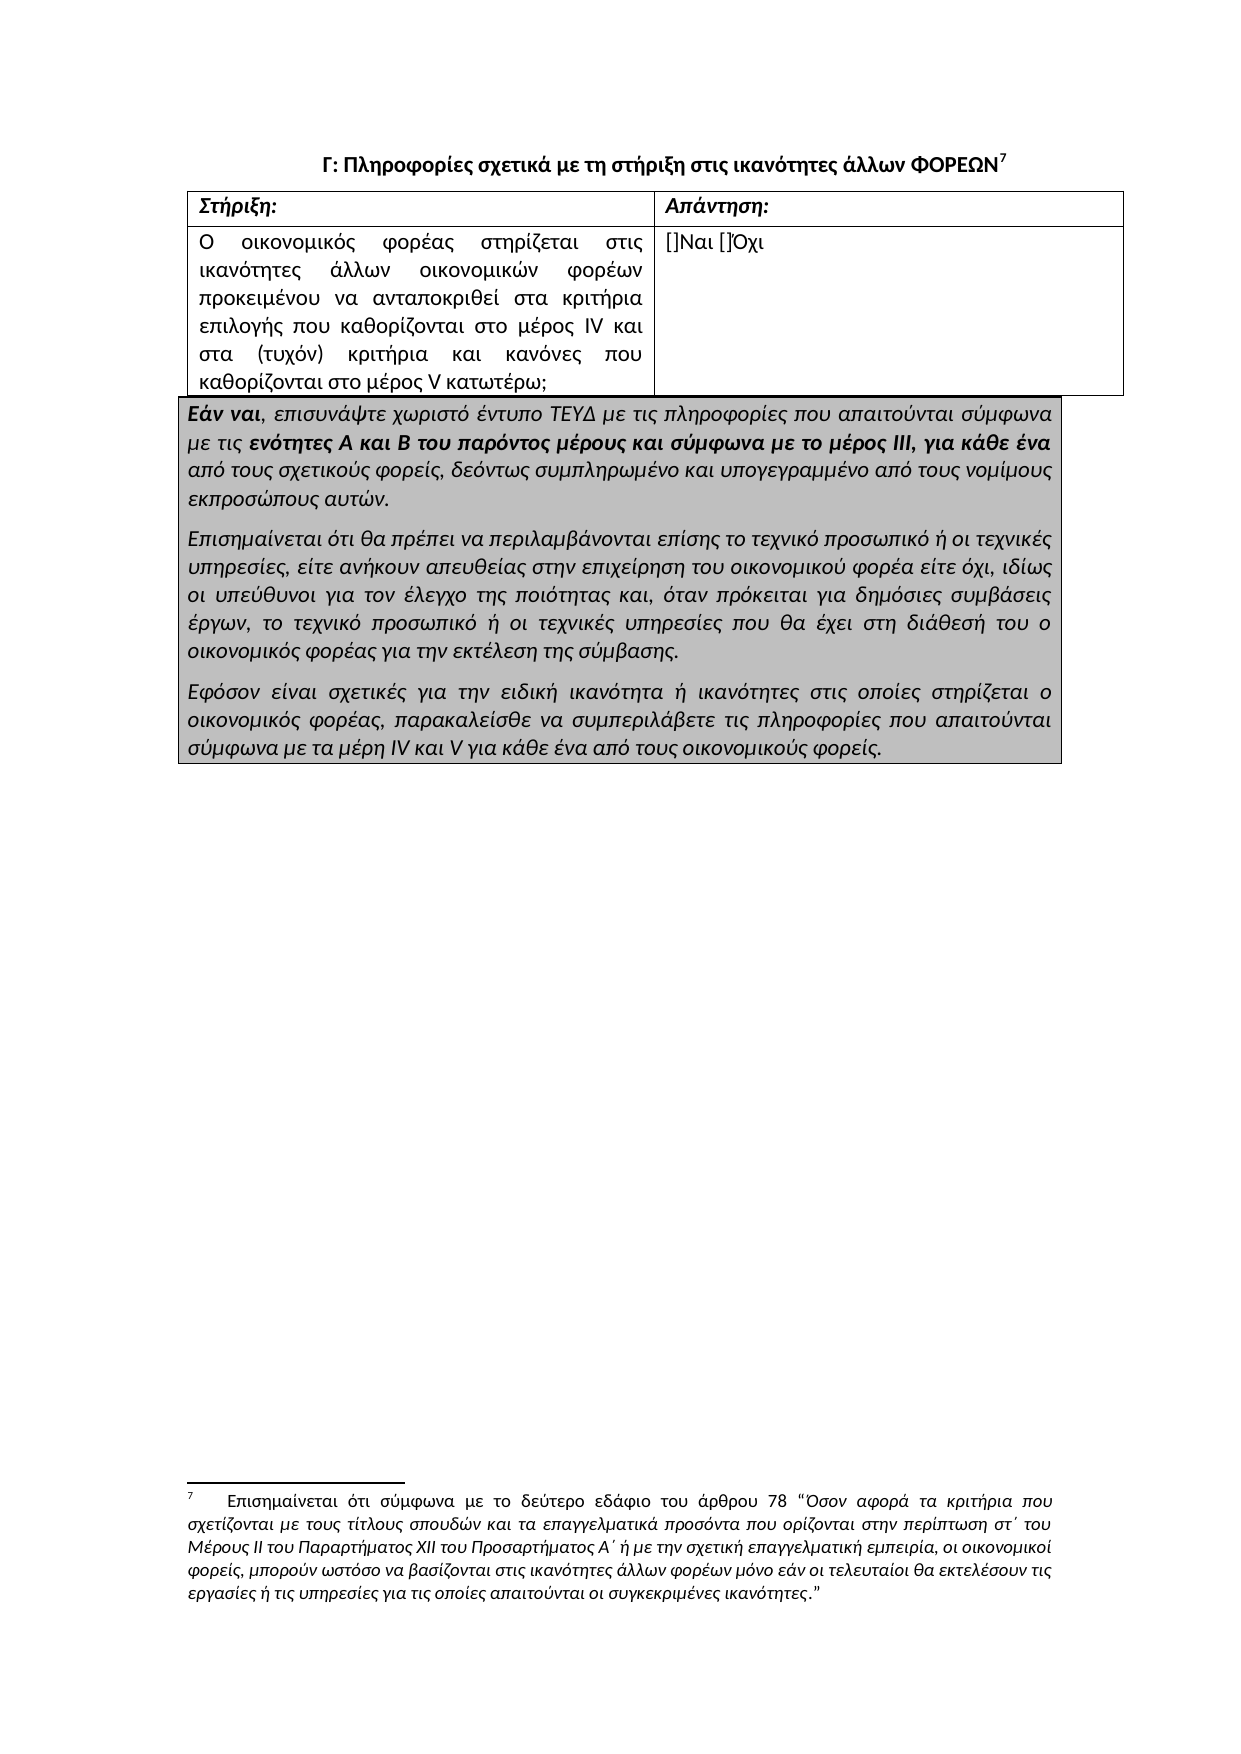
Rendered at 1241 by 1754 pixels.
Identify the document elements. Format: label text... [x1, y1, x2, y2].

table_header Απάντηση: [655, 192, 1123, 226]
text Εφόσον είναι σχετικές για την ειδική ικανότητα ή ικανότητες στις οποίες στηρίζεται ο οικονομικός φορέας, παρακαλείσθε να συμπεριλάβετε τις πληροφορίες που απαιτούνται σύμφωνα με τα μέρη IV και V για κάθε ένα από τους οικονομικούς φορείς. [179, 674, 1061, 763]
text Γ: Πληροφορίες σχετικά με τη στήριξη στις ικανότητες άλλων ΦΟΡΕΩΝ [276, 150, 1053, 178]
text Εάν ναι, επισυνάψτε χωριστό έντυπο ΤΕΥΔ με τις πληροφορίες που απαιτούνται σύμφωνα με τις ενότητες Α και Β του παρόντος μέρους και σύμφωνα με το μέρος ΙΙΙ, για κάθε ένα από τους σχετικούς φορείς, δεόντως συμπληρωμένο και υπογεγραμμένο από τους νομίμους εκπροσώπους αυτών. [179, 398, 1061, 512]
table_header Στήριξη: [188, 192, 654, 226]
text Επισημαίνεται ότι θα πρέπει να περιλαμβάνονται επίσης το τεχνικό προσωπικό ή οι τεχνικές υπηρεσίες, είτε ανήκουν απευθείας στην επιχείρηση του οικονομικού φορέα είτε όχι, ιδίως οι υπεύθυνοι για τον έλεγχο της ποιότητας και, όταν πρόκειται για δημόσιες συμβάσεις έργων, το τεχνικό προσωπικό ή οι τεχνικές υπηρεσίες που θα έχει στη διάθεσή του ο οικονομικός φορέας για την εκτέλεση της σύμβασης. [179, 521, 1061, 664]
table_cell []Ναι []Όχι [655, 227, 1123, 395]
table_cell Ο οικονομικός φορέας στηρίζεται στις ικανότητες άλλων οικονομικών φορέων προκειμένου να ανταποκριθεί στα κριτήρια επιλογής που καθορίζονται στο μέρος IV και στα (τυχόν) κριτήρια και κανόνες που καθορίζονται στο μέρος V κατωτέρω; [188, 227, 654, 395]
